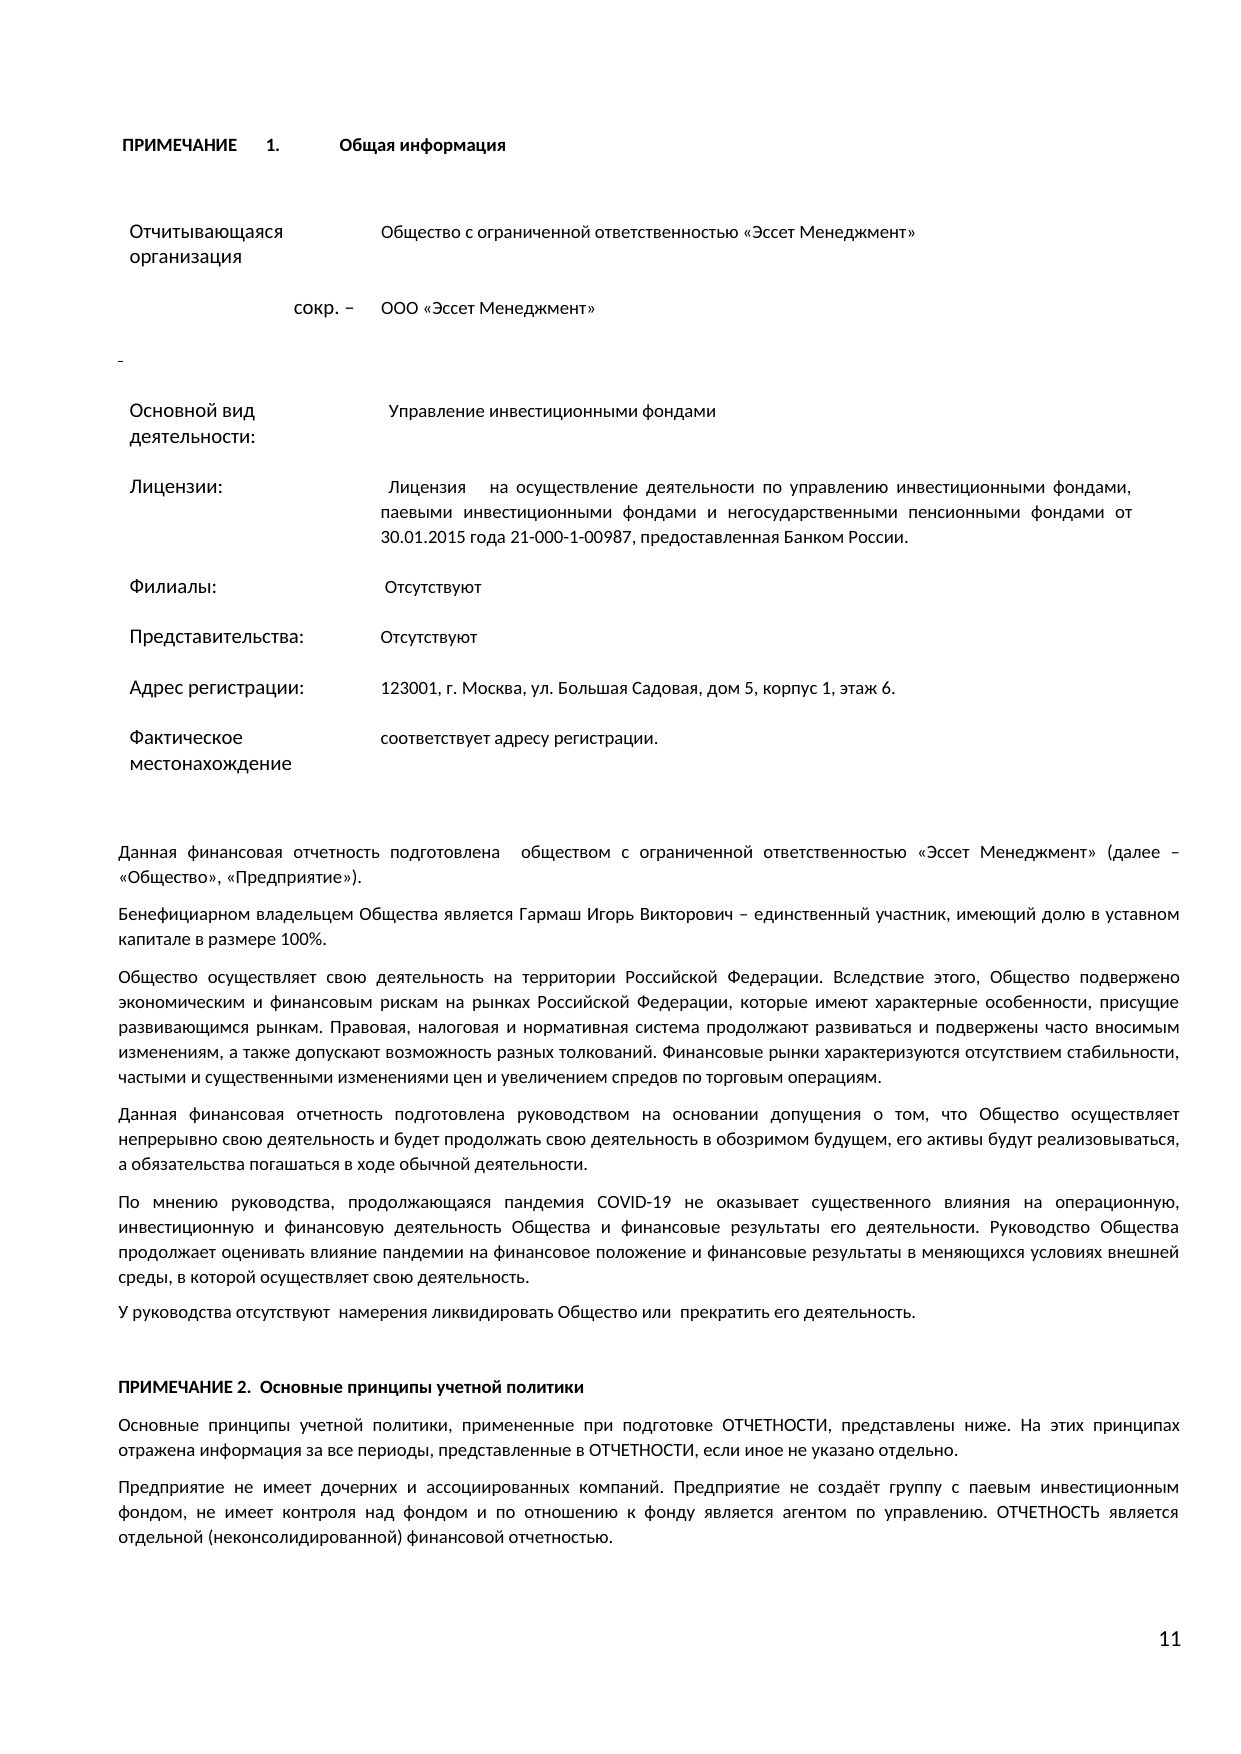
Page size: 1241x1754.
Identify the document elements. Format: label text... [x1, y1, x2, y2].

table_cell Фактическое местонахождение [118, 712, 369, 788]
table_cell сокр. – [118, 281, 366, 332]
table_cell соответствует адресу регистрации. [369, 712, 1144, 788]
table_header Основной вид деятельности: [118, 385, 369, 461]
text Бенефициарном владельцем Общества является Гармаш Игорь Викторович – единственный участник, имеющий долю в уставном капитале в размере 100%. [118, 900, 1181, 950]
table_cell Филиалы: [118, 561, 369, 611]
table_header Общество с ограниченной ответственностью «Эссет Менеджмент» [366, 206, 1144, 281]
text Данная финансовая отчетность подготовлена руководством на основании допущения о том, что Общество осуществляет непрерывно свою деятельность и будет продолжать свою деятельность в обозримом будущем, его активы будут реализовываться, а обязательства погашаться в ходе обычной деятельности. [118, 1100, 1181, 1175]
text Общество осуществляет свою деятельность на территории Российской Федерации. Вследствие этого, Общество подвержено экономическим и финансовым рискам на рынках Российской Федерации, которые имеют характерные особенности, присущие развивающимся рынкам. Правовая, налоговая и нормативная система продолжают развиваться и подвержены часто вносимым изменениям, а также допускают возможность разных толкований. Финансовые рынки характеризуются отсутствием стабильности, частыми и существенными изменениями цен и увеличением спредов по торговым операциям. [118, 963, 1181, 1088]
text ПРИМЕЧАНИЕ 2. Основные принципы учетной политики [118, 1373, 1181, 1398]
table_cell Адрес регистрации: [118, 662, 369, 712]
text У руководства отсутствуют намерения ликвидировать Общество или прекратить его деятельность. [118, 1300, 1181, 1323]
table_cell Лицензия на осуществление деятельности по управлению инвестиционными фондами, паевыми инвестиционными фондами и негосударственными пенсионными фондами от 30.01.2015 года 21-000-1-00987, предоставленная Банком России. [369, 461, 1144, 561]
text Предприятие не имеет дочерних и ассоциированных компаний. Предприятие не создаёт группу с паевым инвестиционным фондом, не имеет контроля над фондом и по отношению к фонду является агентом по управлению. ОТЧЕТНОСТЬ является отдельной (неконсолидированной) финансовой отчетностью. [118, 1473, 1181, 1548]
table_cell ООО «Эссет Менеджмент» [366, 281, 1144, 332]
text По мнению руководства, продолжающаяся пандемия COVID-19 не оказывает существенного влияния на операционную, инвестиционную и финансовую деятельность Общества и финансовые результаты его деятельности. Руководство Общества продолжает оценивать влияние пандемии на финансовое положение и финансовые результаты в меняющихся условиях внешней среды, в которой осуществляет свою деятельность. [118, 1188, 1181, 1288]
table_header Отчитывающаяся организация [118, 206, 366, 281]
table_cell Отсутствуют [369, 561, 1144, 611]
table_cell 123001, г. Москва, ул. Большая Садовая, дом 5, корпус 1, этаж 6. [369, 662, 1144, 712]
text Данная финансовая отчетность подготовлена обществом с ограниченной ответственностью «Эссет Менеджмент» (далее – «Общество», «Предприятие»). [118, 838, 1181, 888]
table_header Управление инвестиционными фондами [369, 385, 1144, 461]
text Основные принципы учетной политики, примененные при подготовке ОТЧЕТНОСТИ, представлены ниже. На этих принципах отражена информация за все периоды, представленные в ОТЧЕТНОСТИ, если иное не указано отдельно. [118, 1411, 1181, 1461]
table_cell Отсутствуют [369, 611, 1144, 662]
table_cell Лицензии: [118, 461, 369, 561]
text ПРИМЕЧАНИЕ 1. Общая информация [118, 131, 1181, 156]
table_cell Представительства: [118, 611, 369, 662]
